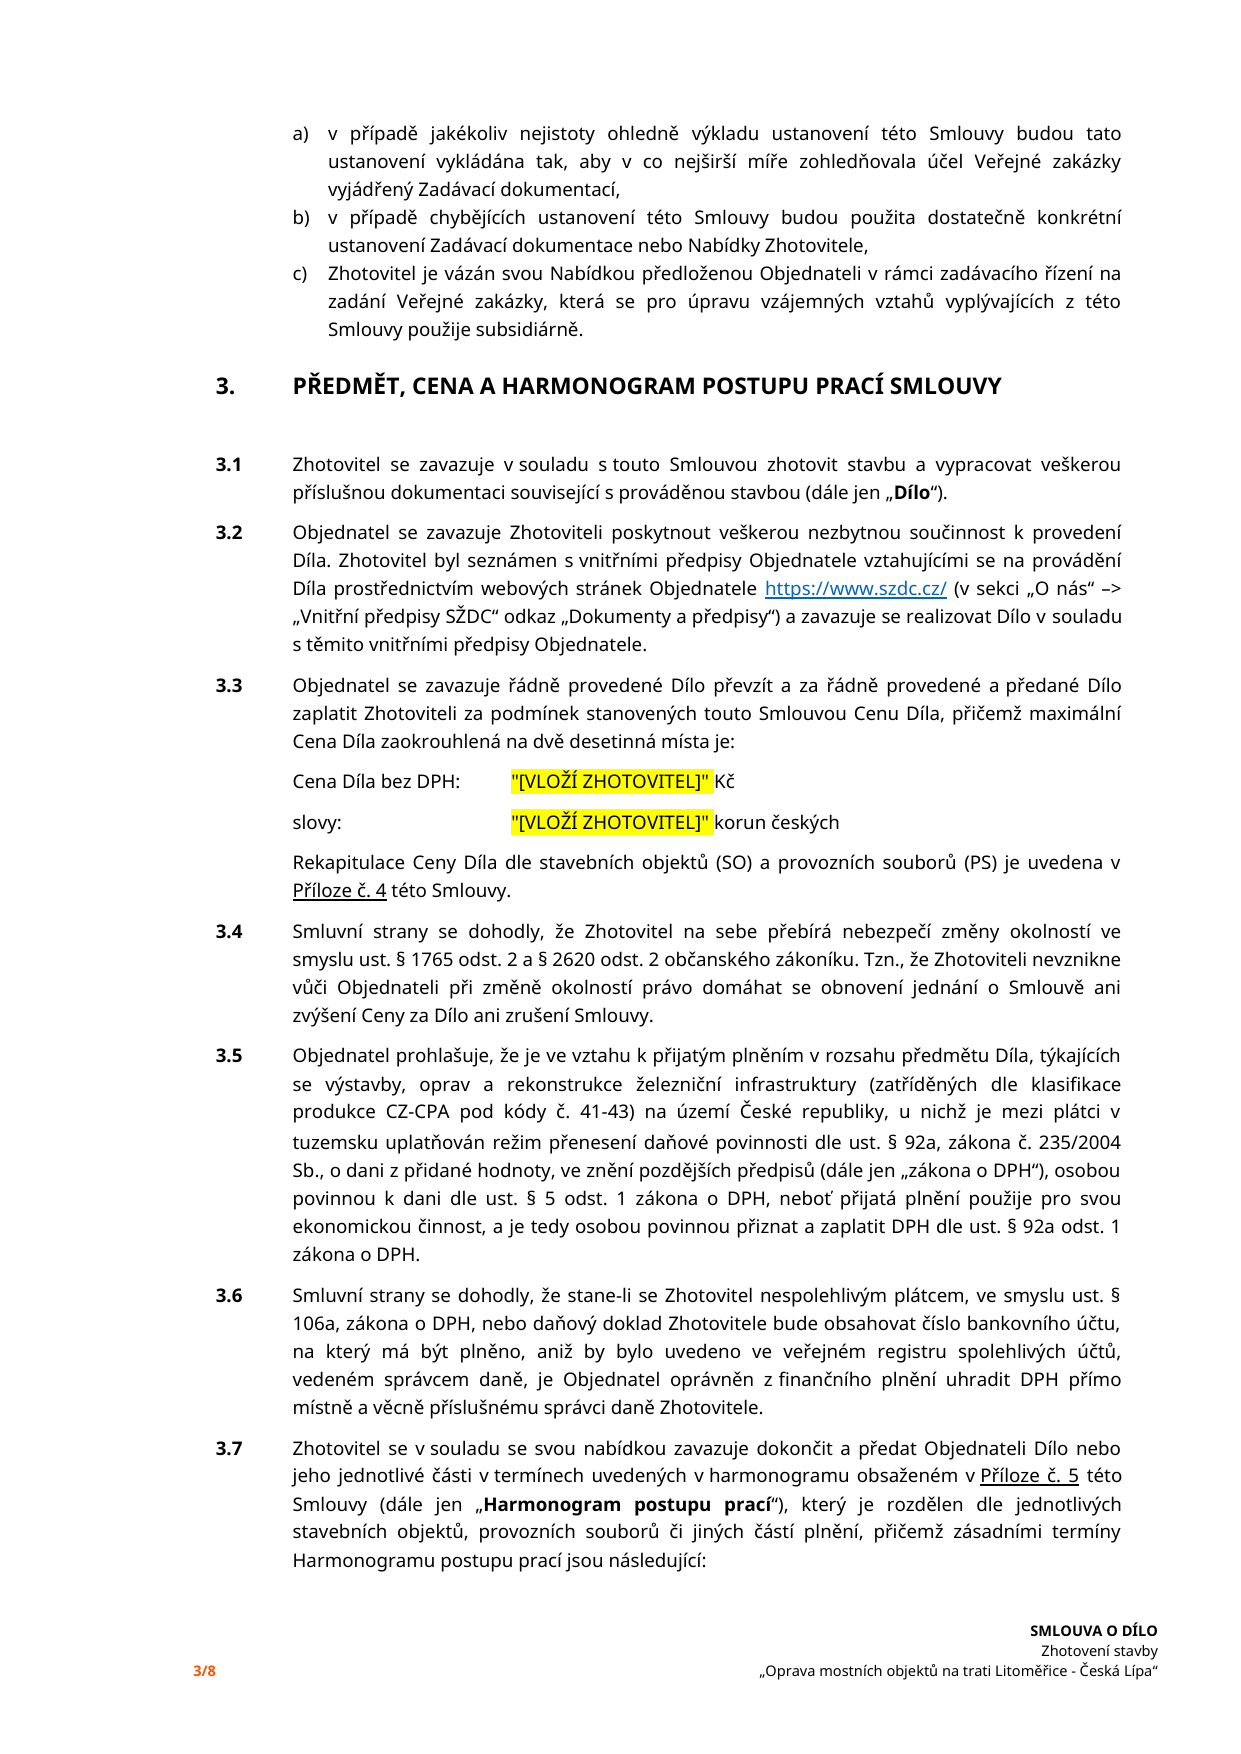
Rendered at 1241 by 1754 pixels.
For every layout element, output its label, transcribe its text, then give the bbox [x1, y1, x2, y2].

text Smluvní strany se dohodly, že stane-li se Zhotovitel nespolehlivým plátcem, ve smyslu ust. § 106a, zákona o DPH, nebo daňový doklad Zhotovitele bude obsahovat číslo bankovního účtu, na který má být plněno, aniž by bylo uvedeno ve veřejném registru spolehlivých účtů, vedeném správcem daně, je Objednatel oprávněn z finančního plnění uhradit DPH přímo místně a věcně příslušnému správci daně Zhotovitele. [216, 1282, 1122, 1420]
text Objednatel prohlašuje, že je ve vztahu k přijatým plněním v rozsahu předmětu Díla, týkajících se výstavby, oprav a rekonstrukce železniční infrastruktury (zatříděných dle klasifikace produkce CZ-CPA pod kódy č. 41-43) na území České republiky, u nichž je mezi plátci v tuzemsku uplatňován režim přenesení daňové povinnosti dle ust. § 92a, zákona č. 235/2004 Sb., o dani z přidané hodnoty, ve znění pozdějších předpisů (dále jen „zákona o DPH“), osobou povinnou k dani dle ust. § 5 odst. 1 zákona o DPH, neboť přijatá plnění použije pro svou ekonomickou činnost, a je tedy osobou povinnou přiznat a zaplatit DPH dle ust. § 92a odst. 1 zákona o DPH. [216, 1043, 1122, 1267]
text Zhotovitel se v souladu se svou nabídkou zavazuje dokončit a předat Objednateli Dílo nebo jeho jednotlivé části v termínech uvedených v harmonogramu obsaženém v Příloze č. 5 této Smlouvy (dále jen „Harmonogram postupu prací“), který je rozdělen dle jednotlivých stavebních objektů, provozních souborů či jiných částí plnění, přičemž zásadními termíny Harmonogramu postupu prací jsou následující: [216, 1435, 1122, 1572]
text v případě chybějících ustanovení této Smlouvy budou použita dostatečně konkrétní ustanovení Zadávací dokumentace nebo Nabídky Zhotovitele, [292, 205, 1122, 258]
text Zhotovitel se zavazuje v souladu s touto Smlouvou zhotovit stavbu a vypracovat veškerou příslušnou dokumentaci související s prováděnou stavbou (dále jen „Dílo“). [216, 451, 1122, 504]
text v případě jakékoliv nejistoty ohledně výkladu ustanovení této Smlouvy budou tato ustanovení vykládána tak, aby v co nejširší míře zohledňovala účel Veřejné zakázky vyjádřený Zadávací dokumentací, [292, 121, 1122, 202]
text Objednatel se zavazuje řádně provedené Dílo převzít a za řádně provedené a předané Dílo zaplatit Zhotoviteli za podmínek stanovených touto Smlouvou Cenu Díla, přičemž maximální Cena Díla zaokrouhlená na dvě desetinná místa je: [216, 672, 1122, 754]
text Cena Díla bez DPH: Kč [292, 769, 511, 794]
text slovy: korun českých [292, 809, 511, 835]
text Objednatel se zavazuje Zhotoviteli poskytnout veškerou nezbytnou součinnost k provedení Díla. Zhotovitel byl seznámen s vnitřními předpisy Objednatele vztahujícími se na provádění Díla prostřednictvím webových stránek Objednatele https://www.szdc.cz/ (v sekci „O nás“ –> „Vnitřní předpisy SŽDC“ odkaz „Dokumenty a předpisy“) a zavazuje se realizovat Dílo v souladu s těmito vnitřními předpisy Objednatele. [216, 519, 1122, 657]
text PŘEDMĚT, CENA A HARMONOGRAM POSTUPU PRACÍ SMLOUVY [216, 370, 1122, 401]
text Smluvní strany se dohodly, že Zhotovitel na sebe přebírá nebezpečí změny okolností ve smyslu ust. § 1765 odst. 2 a § 2620 odst. 2 občanského zákoníku. Tzn., že Zhotoviteli nevznikne vůči Objednateli při změně okolností právo domáhat se obnovení jednání o Smlouvě ani zvýšení Ceny za Dílo ani zrušení Smlouvy. [216, 918, 1122, 1028]
text Cena Díla bez DPH: Kč [714, 769, 1122, 794]
text Zhotovitel je vázán svou Nabídkou předloženou Objednateli v rámci zadávacího řízení na zadání Veřejné zakázky, která se pro úpravu vzájemných vztahů vyplývajících z této Smlouvy použije subsidiárně. [292, 261, 1122, 342]
text Rekapitulace Ceny Díla dle stavebních objektů (SO) a provozních souborů (PS) je uvedena v Příloze č. 4 této Smlouvy. [292, 850, 1122, 903]
text slovy: korun českých [714, 809, 1122, 835]
